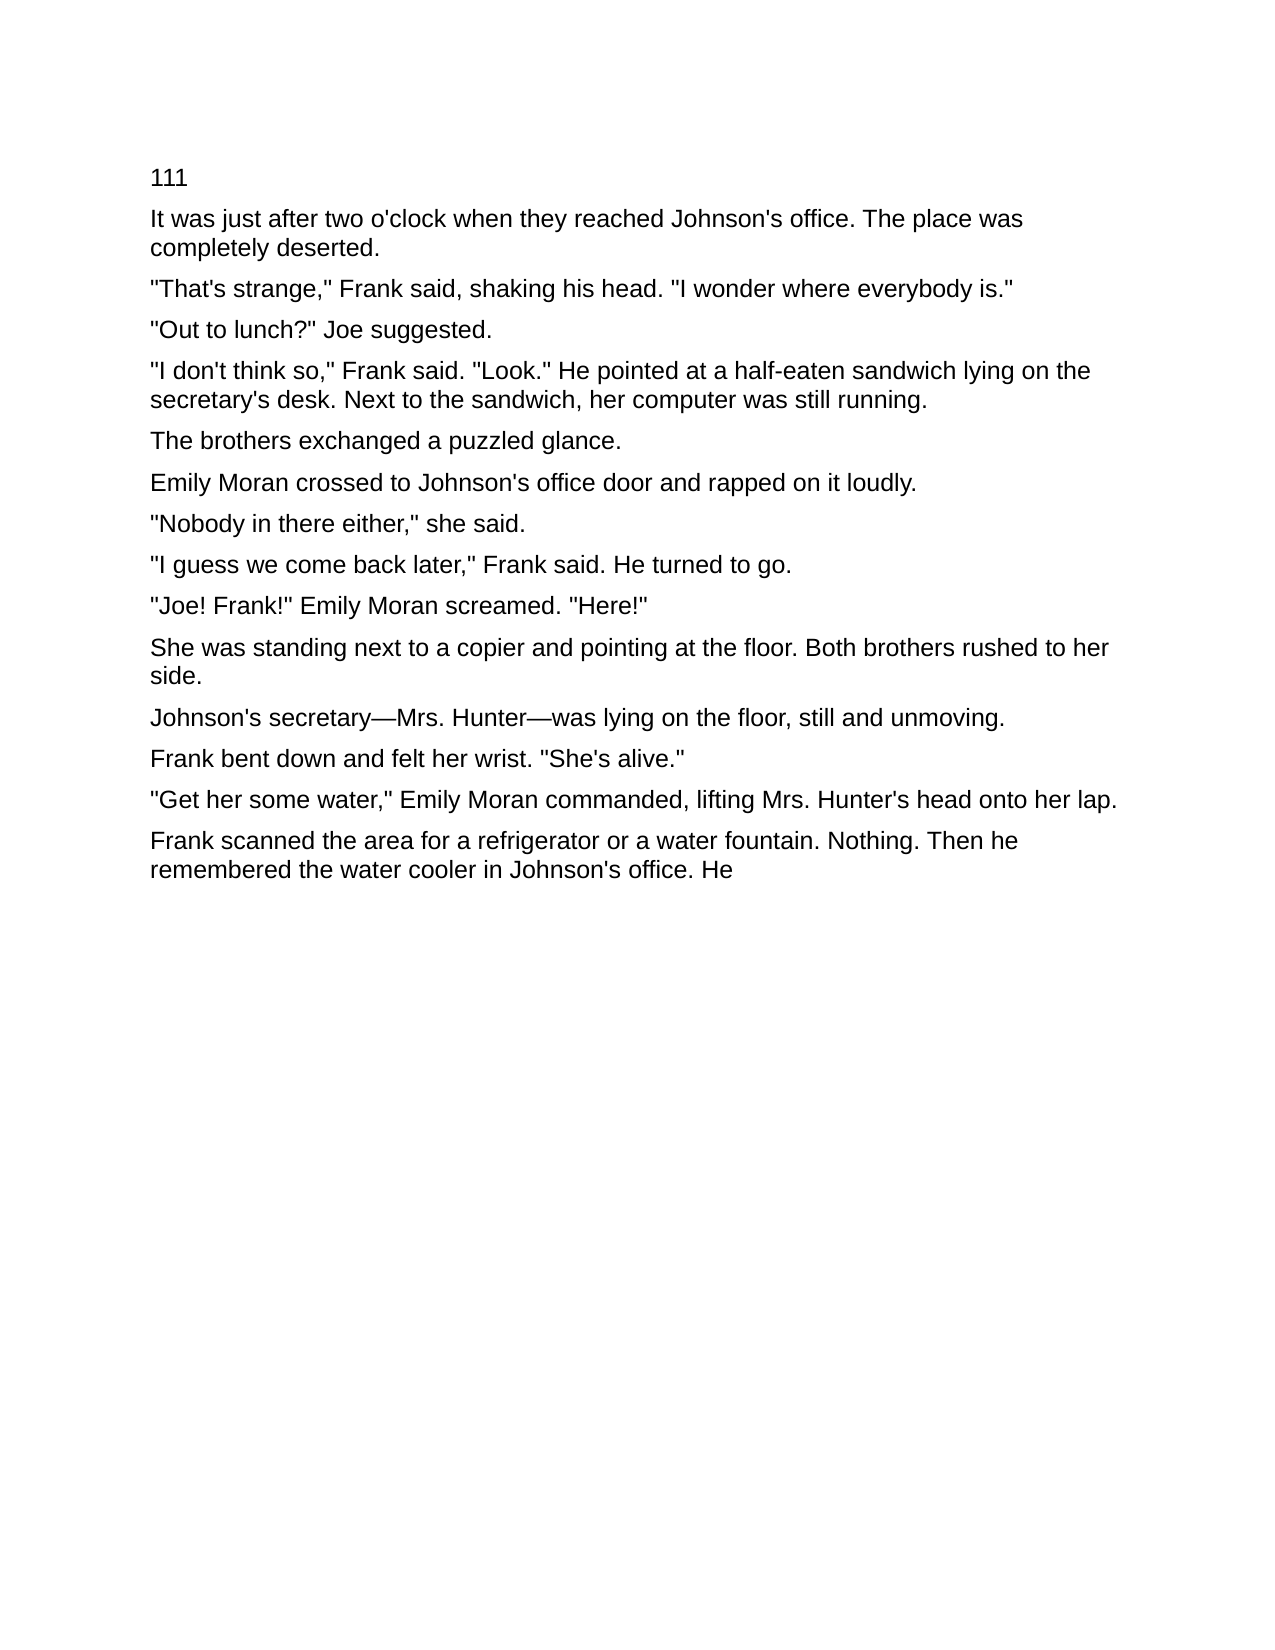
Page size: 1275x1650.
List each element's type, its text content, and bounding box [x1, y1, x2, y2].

text Emily Moran crossed to Johnson's office door and rapped on it loudly. [150, 467, 1125, 496]
text "That's strange," Frank said, shaking his head. "I wonder where everybody is." [150, 274, 1125, 302]
text "Out to lunch?" Joe suggested. [150, 315, 1125, 344]
text She was standing next to a copier and pointing at the floor. Both brothers rushed to her side. [150, 632, 1125, 690]
text "I don't think so," Frank said. "Look." He pointed at a half-eaten sandwich lying on the secretary's desk. Next to the sandwich, her computer was still running. [150, 356, 1125, 414]
text "Nobody in there either," she said. [150, 509, 1125, 537]
text The brothers exchanged a puzzled glance. [150, 426, 1125, 455]
text "Joe! Frank!" Emily Moran screamed. "Here!" [150, 591, 1125, 620]
text Frank scanned the area for a refrigerator or a water fountain. Nothing. Then he remembered the water cooler in Johnson's office. He [150, 826, 1125, 884]
text Johnson's secretary—Mrs. Hunter—was lying on the floor, still and unmoving. [150, 702, 1125, 731]
text 111 [150, 162, 1125, 191]
text "I guess we come back later," Frank said. He turned to go. [150, 550, 1125, 579]
text It was just after two o'clock when they reached Johnson's office. The place was completely deserted. [150, 204, 1125, 261]
text "Get her some water," Emily Moran commanded, lifting Mrs. Hunter's head onto her lap. [150, 785, 1125, 814]
text Frank bent down and felt her wrist. "She's alive." [150, 744, 1125, 772]
